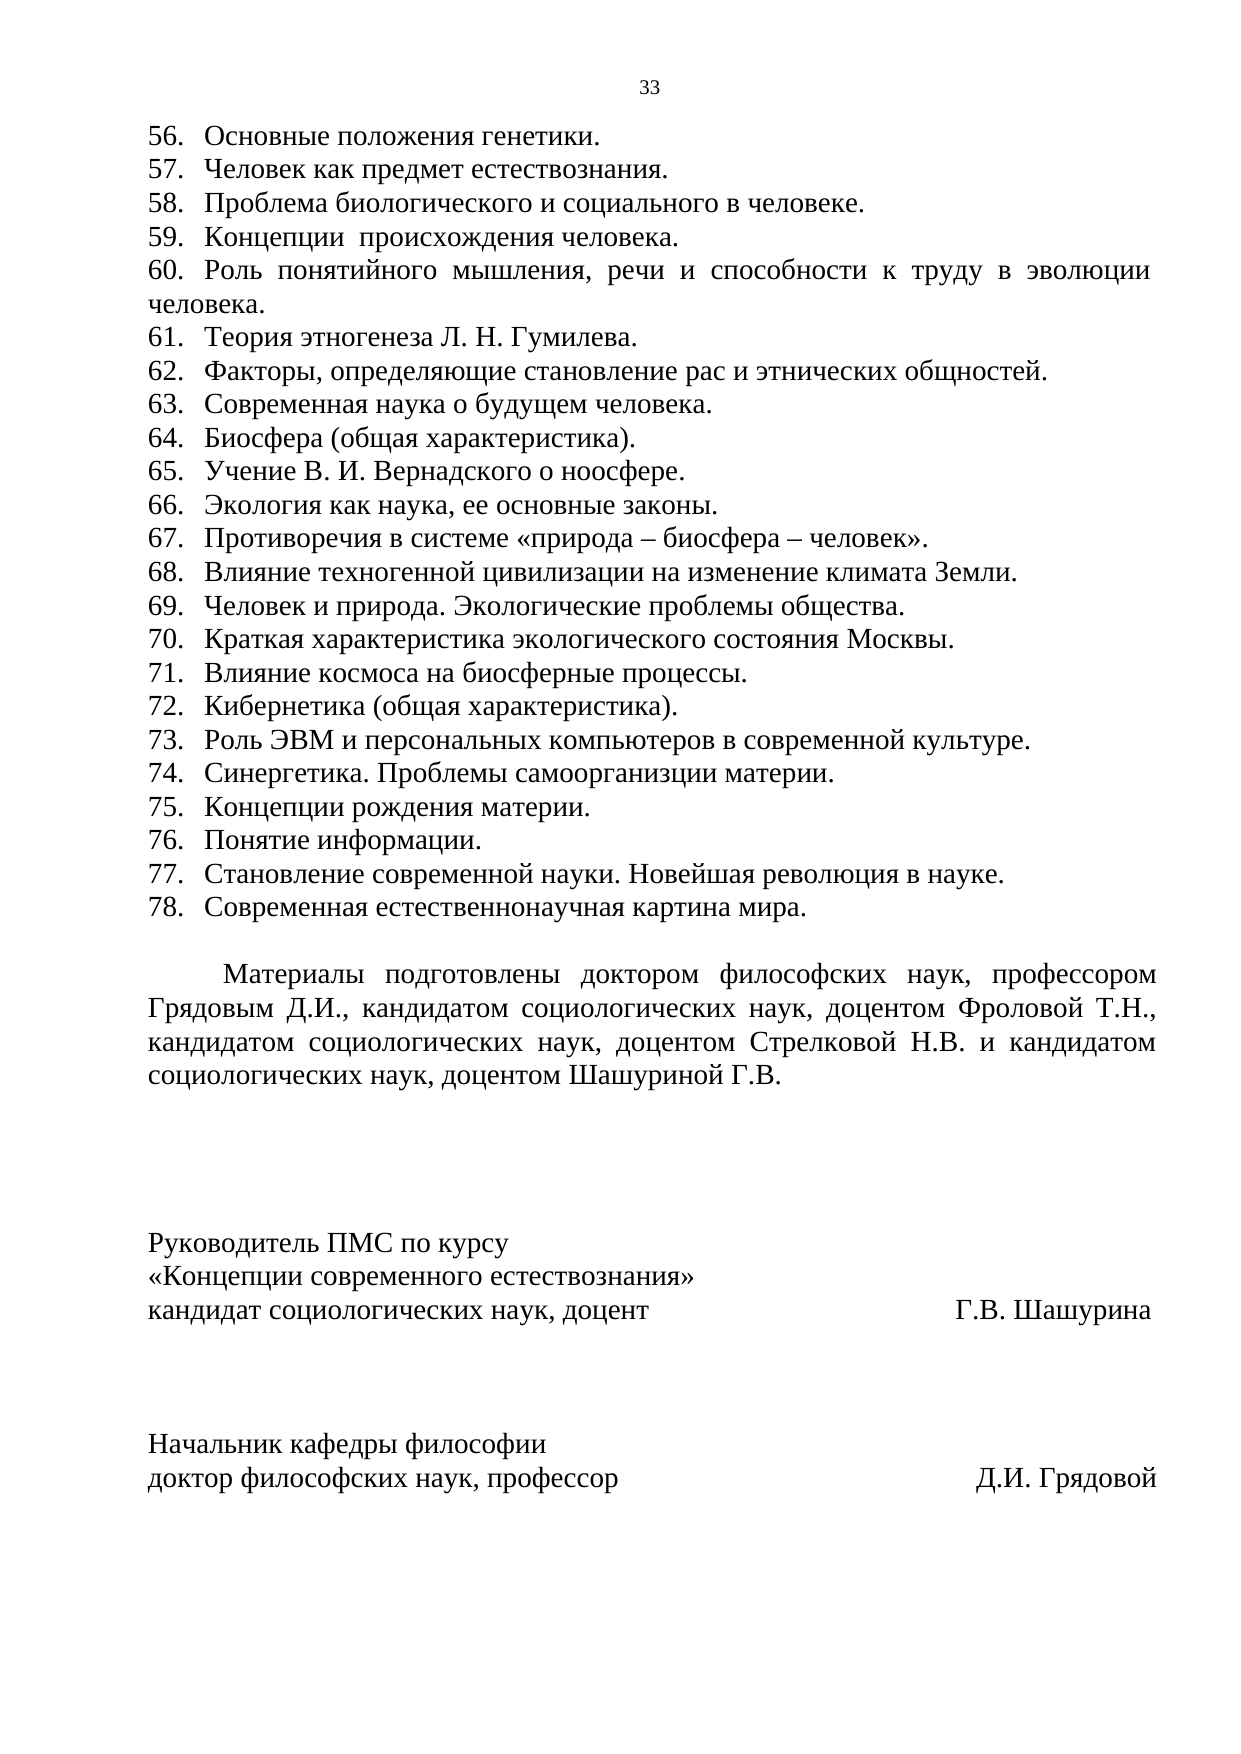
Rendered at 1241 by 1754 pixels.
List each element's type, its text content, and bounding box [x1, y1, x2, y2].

list Человек и природа. Экологические проблемы общества. [148, 588, 1152, 621]
list Кибернетика (общая характеристика). [148, 688, 1152, 722]
list Концепции происхождения человека. [148, 219, 1152, 252]
list Теория этногенеза Л. Н. Гумилева. [148, 319, 1152, 353]
list Современная естественнонаучная картина мира. [148, 889, 1152, 923]
text Руководитель ПМС по курсу [148, 1225, 1158, 1258]
text кандидат социологических наук, доцент Г.В. Шашурина [148, 1292, 1158, 1326]
list Противоречия в системе «природа – биосфера – человек». [148, 521, 1152, 554]
list Факторы, определяющие становление рас и этнических общностей. [148, 353, 1152, 386]
text доктор философских наук, профессор Д.И. Грядовой [148, 1460, 1158, 1493]
list Проблема биологического и социального в человеке. [148, 185, 1152, 219]
list Экология как наука, ее основные законы. [148, 487, 1152, 521]
list Понятие информации. [148, 822, 1152, 856]
list Становление современной науки. Новейшая революция в науке. [148, 856, 1152, 889]
text Начальник кафедры философии [148, 1426, 1158, 1460]
list Современная наука о будущем человека. [148, 386, 1152, 420]
list Роль ЭВМ и персональных компьютеров в современной культуре. [148, 722, 1152, 755]
list Учение В. И. Вернадского о ноосфере. [148, 453, 1152, 487]
text «Концепции современного естествознания» [148, 1258, 1158, 1292]
text Материалы подготовлены доктором философских наук, профессором Грядовым Д.И., кандидатом социологических наук, доцентом Фроловой Т.Н., кандидатом социологических наук, доцентом Стрелковой Н.В. и кандидатом социологических наук, доцентом Шашуриной Г.В. [148, 957, 1158, 1091]
list Человек как предмет естествознания. [148, 152, 1152, 185]
list Влияние техногенной цивилизации на изменение климата Земли. [148, 554, 1152, 588]
list Концепции рождения материи. [148, 789, 1152, 822]
list Роль понятийного мышления, речи и способности к труду в эволюции человека. [148, 252, 1152, 319]
list Биосфера (общая характеристика). [148, 420, 1152, 453]
list Основные положения генетики. [148, 118, 1152, 152]
list Влияние космоса на биосферные процессы. [148, 655, 1152, 688]
list Синергетика. Проблемы самоорганизции материи. [148, 755, 1152, 789]
list Краткая характеристика экологического состояния Москвы. [148, 621, 1152, 655]
